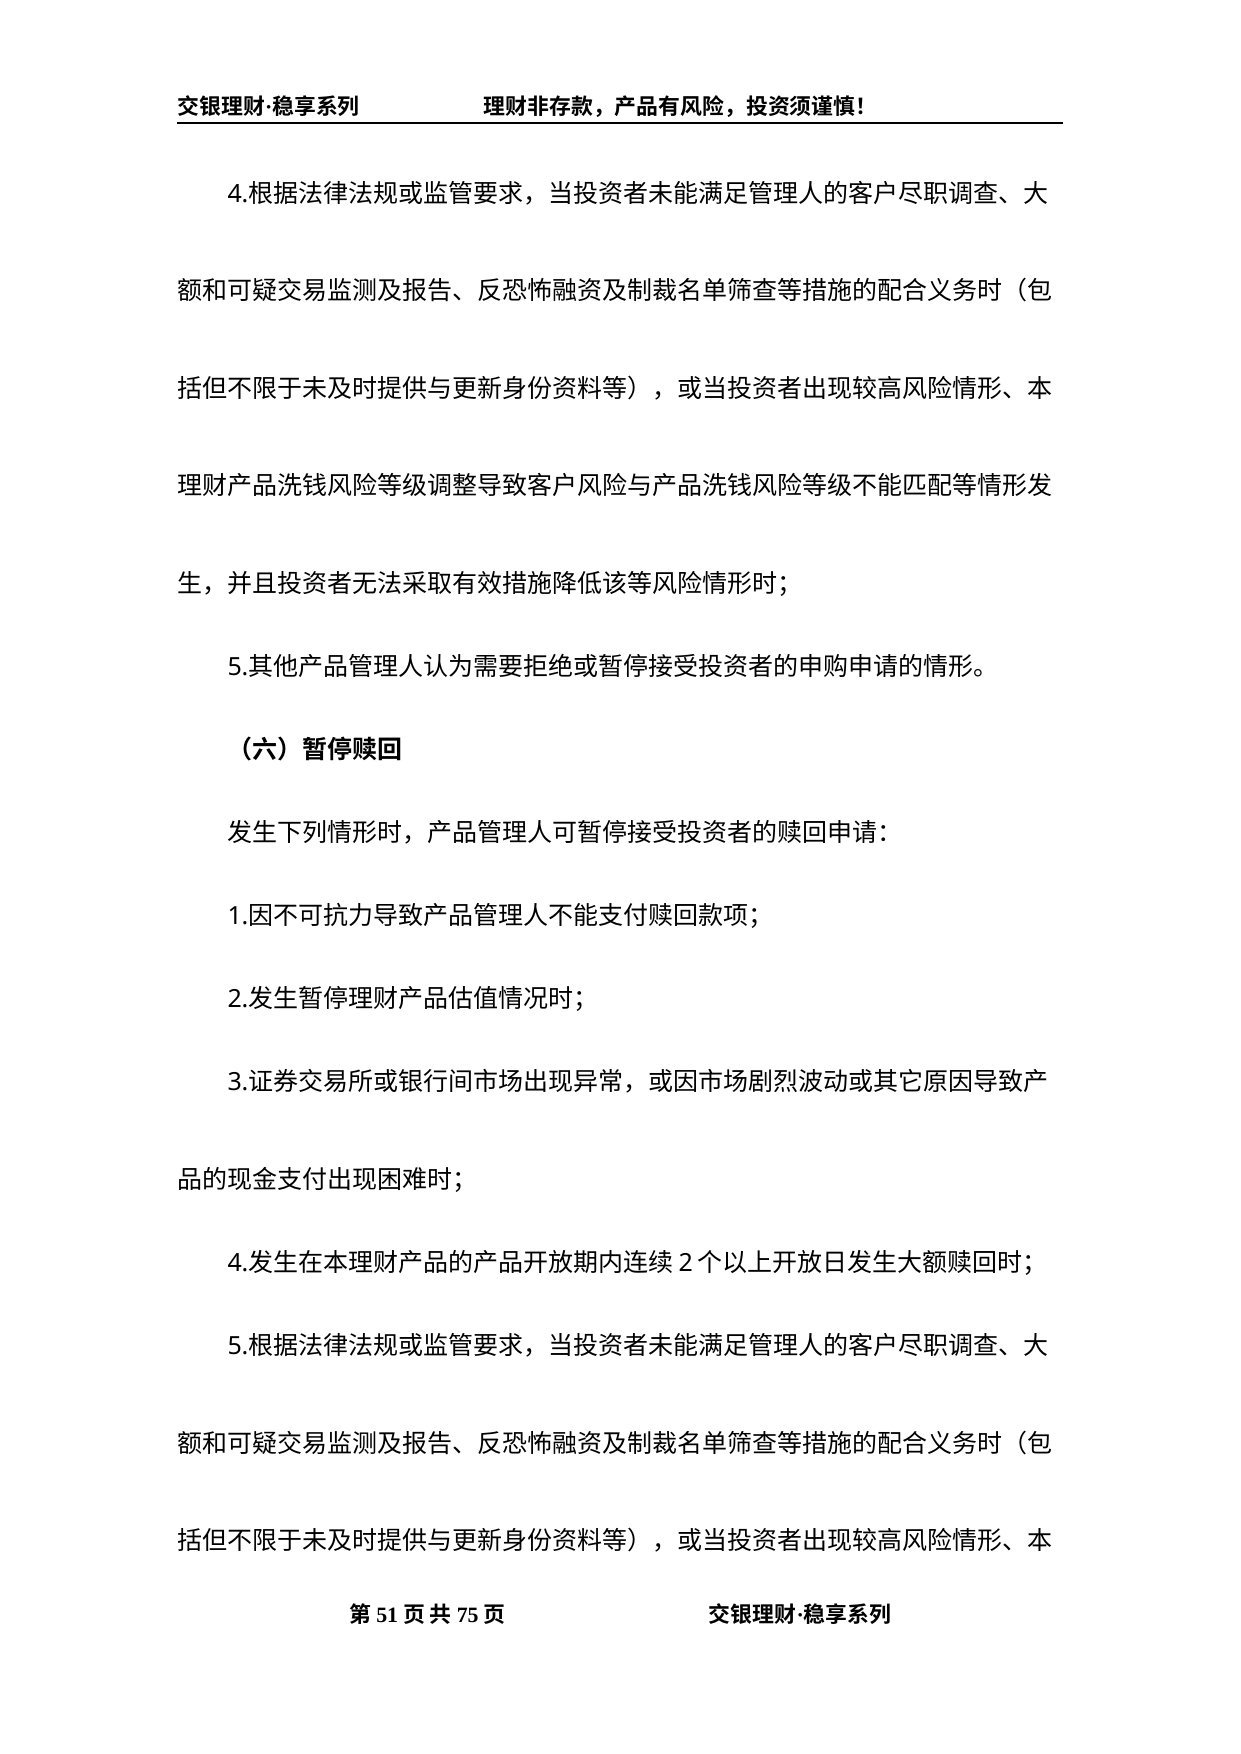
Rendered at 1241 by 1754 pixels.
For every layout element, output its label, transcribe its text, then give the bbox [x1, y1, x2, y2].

text 4.根据法律法规或监管要求，当投资者未能满足管理人的客户尽职调查、大额和可疑交易监测及报告、反恐怖融资及制裁名单筛查等措施的配合义务时（包括但不限于未及时提供与更新身份资料等），或当投资者出现较高风险情形、本理财产品洗钱风险等级调整导致客户风险与产品洗钱风险等级不能匹配等情形发生，并且投资者无法采取有效措施降低该等风险情形时； [177, 159, 1063, 614]
text 发生下列情形时，产品管理人可暂停接受投资者的赎回申请： [177, 798, 1063, 863]
text 1.因不可抗力导致产品管理人不能支付赎回款项； [177, 881, 1063, 946]
text 2.发生暂停理财产品估值情况时； [177, 964, 1063, 1029]
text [177, 1311, 1063, 1571]
text （六）暂停赎回 [177, 715, 1063, 780]
text 5.其他产品管理人认为需要拒绝或暂停接受投资者的申购申请的情形。 [177, 632, 1063, 697]
text 4.发生在本理财产品的产品开放期内连续2个以上开放日发生大额赎回时； [177, 1228, 1063, 1293]
text 3.证券交易所或银行间市场出现异常，或因市场剧烈波动或其它原因导致产品的现金支付出现困难时； [177, 1047, 1063, 1210]
